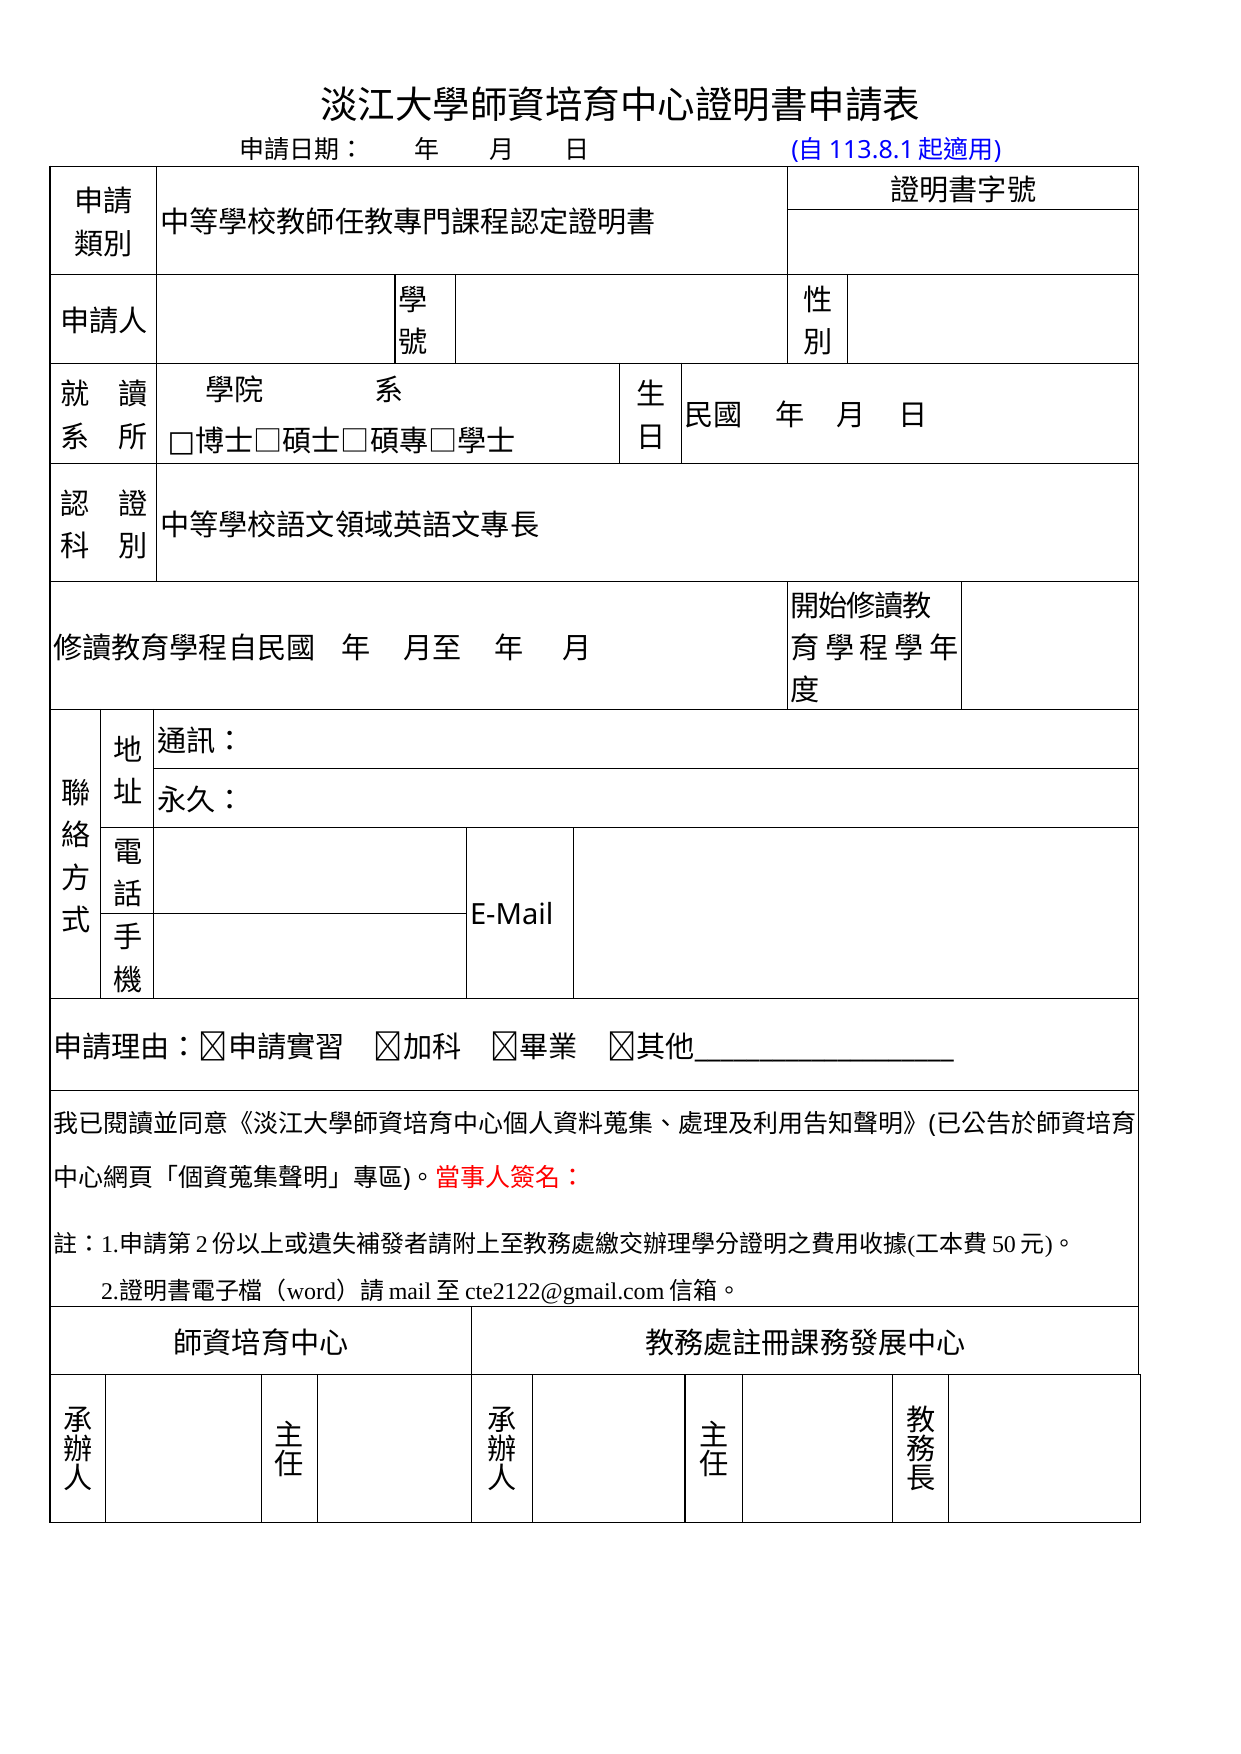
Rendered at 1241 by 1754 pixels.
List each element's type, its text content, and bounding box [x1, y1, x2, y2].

table_cell [788, 210, 1138, 274]
table_cell 學院 系 [157, 364, 619, 413]
table_cell 主任 [686, 1375, 742, 1522]
table_cell [949, 1375, 1140, 1522]
table_cell 修讀教育學程自民國 年 月至 年 月 [51, 582, 787, 709]
table_cell [154, 828, 466, 913]
table_cell 承辦人 [51, 1375, 105, 1522]
table_cell [962, 582, 1138, 709]
table_header 申請 類別 [51, 167, 156, 274]
table_cell 開始修讀教 育學程學年度 [788, 582, 961, 709]
table_cell [106, 1375, 261, 1522]
table_cell 生 日 [620, 364, 681, 463]
table_cell [574, 828, 1138, 998]
text 淡江大學師資培育中心證明書申請表 [75, 75, 1165, 129]
table_cell 民國 年 月 日 [682, 364, 1138, 463]
table_cell 學 號 [396, 275, 455, 362]
table_cell 申請人 [51, 275, 156, 362]
text 申請日期： 年 月 日 (自113.8.1起適用) [75, 129, 1165, 166]
table_cell [456, 275, 787, 362]
table_cell 永久： [154, 769, 1138, 827]
table_cell 就 讀 系 所 [51, 364, 156, 463]
table_header 中等學校教師任教專門課程認定證明書 [157, 167, 787, 274]
table_cell 師資培育中心 [51, 1307, 471, 1374]
table_cell [157, 275, 394, 362]
table_cell □博士□碩士□碩專□學士 [157, 413, 619, 463]
table_cell 承辦人 [472, 1375, 532, 1522]
table_cell 地址 [101, 710, 153, 827]
table_cell 主任 [262, 1375, 317, 1522]
table_cell [848, 275, 1138, 362]
table_cell 聯 絡 方 式 [51, 710, 100, 998]
table_cell E-Mail [467, 828, 573, 998]
table_cell 教務長 [893, 1375, 948, 1522]
table_cell 認 證 科 別 [51, 464, 156, 581]
table_cell 性別 [788, 275, 847, 362]
table_cell 電話 [101, 828, 153, 913]
table_cell 申請理由：申請實習 加科 畢業 其他____________________ [51, 999, 1138, 1089]
table_cell [318, 1375, 471, 1522]
table_cell 手機 [101, 914, 153, 998]
table_cell 我已閱讀並同意《淡江大學師資培育中心個人資料蒐集、處理及利用告知聲明》(已公告於師資培育中心網頁「個資蒐集聲明」專區)。當事人簽名： 註：1.申請第2份以上或遺失補發者請附上至教務處繳交辦理學分證明之費用收據(工本費50元)。 2.證明書電子檔（word）請mail至cte2122@gmail.com信箱。 [51, 1091, 1138, 1306]
table_cell 教務處註冊課務發展中心 [472, 1307, 1138, 1374]
table_cell 通訊： [154, 710, 1138, 768]
table_header 證明書字號 [788, 167, 1138, 209]
table_cell [154, 914, 466, 998]
table_cell 中等學校語文領域英語文專長 [157, 464, 1138, 581]
table_cell [743, 1375, 892, 1522]
table_cell [533, 1375, 684, 1522]
